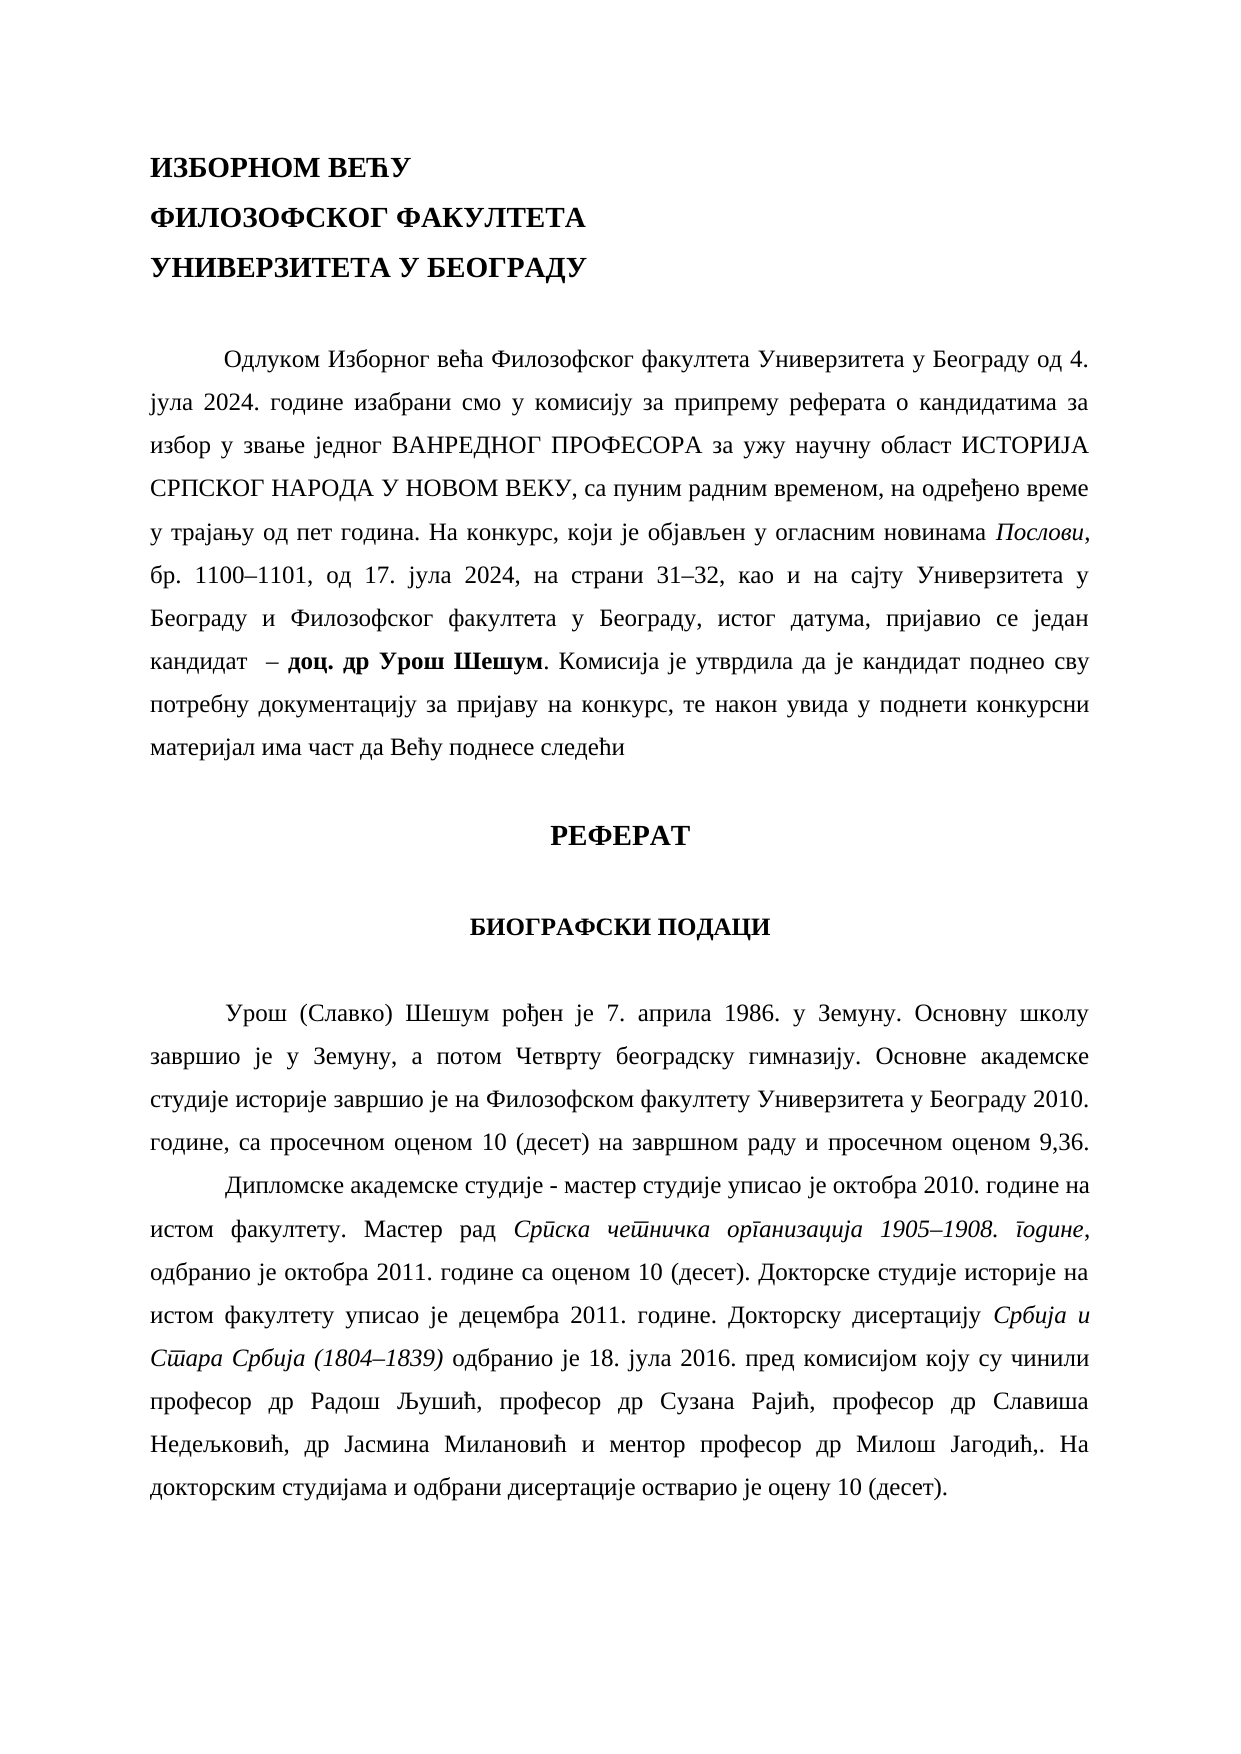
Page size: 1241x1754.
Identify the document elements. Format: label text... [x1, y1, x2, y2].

text ИЗБОРНОМ ВЕЋУ [150, 150, 1090, 183]
text ФИЛОЗОФСКОГ ФАКУЛТЕТА [150, 200, 1090, 234]
text УНИВЕРЗИТЕТА У БЕОГРАДУ [150, 251, 1090, 284]
text Одлуком Изборног већа Филозофског факултета Универзитета у Београду од 4. јула 2024. године изабрани смо у комисију за припрему реферата о кандидатима за избор у звање једног ВАНРЕДНОГ ПРОФЕСОРА за ужу научну област ИСТОРИЈА СРПСКОГ НАРОДА У НОВОМ ВЕКУ, са пуним радним временом, на одређено време у трајању од пет година. На конкурс, који је објављен у огласним новинама Послови, бр. 1100–1101, од 17. јула 2024, на страни 31–32, као и на сајту Универзитета у Београду и Филозофског факултета у Београду, истог датума, пријавио се један кандидат – доц. др Урош Шешум. Комисија је утврдила да је кандидат поднео сву потребну документацију за пријаву на конкурс, те након увида у поднети конкурсни материјал има част да Већу поднесе следећи [150, 344, 1090, 761]
text Урош (Славко) Шешум рођен је 7. априла 1986. у Земуну. Основну школу завршио је у Земуну, а потом Четврту београдску гимназију. Основне академске студије историје завршио је на Филозофском факултету Универзитета у Београду 2010. године, са просечном оценом 10 (десет) на завршном раду и просечном оценом 9,36. Дипломске академске студије - мастер студије уписао je октобра 2010. године на истом факултету. Мастер рад Српска четничка организација 1905–1908. године, одбранио је октобра 2011. године са оценом 10 (десет). Докторске студије историје на истом факултету уписао је децембра 2011. године. Докторску дисертацију Србија и Стара Србија (1804–1839) одбранио је 18. јула 2016. пред комисијом коју су чинили професор др Радош Љушић, професор др Сузана Рајић, професор др Славиша Недељковић, др Јасмина Милановић и ментор професор др Милош Јагодић,. На докторским студијама и одбрани дисертације остварио је оцену 10 (десет). [150, 998, 1090, 1537]
text РЕФЕРАТ [150, 818, 1090, 852]
text Биографски подаци [150, 912, 1090, 941]
